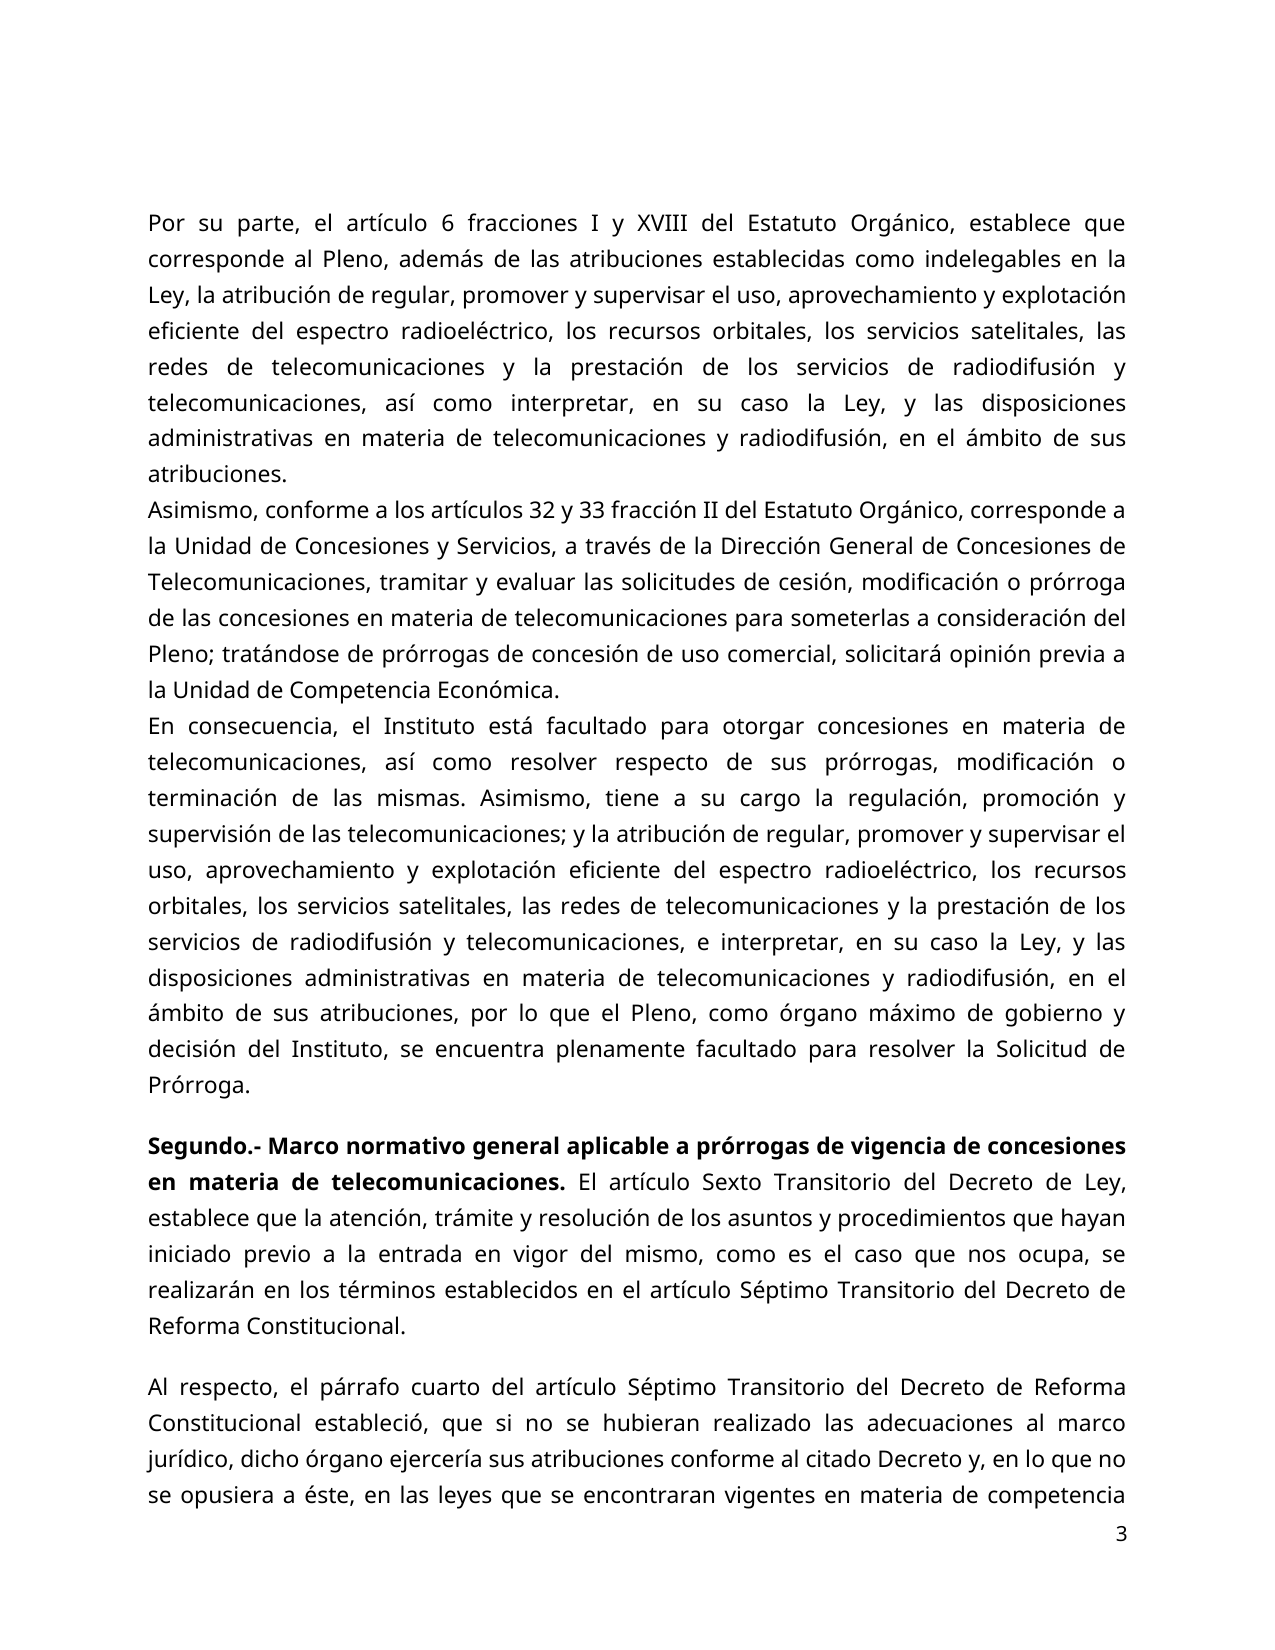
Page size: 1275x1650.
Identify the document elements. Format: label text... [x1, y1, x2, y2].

text Por su parte, el artículo 6 fracciones I y XVIII del Estatuto Orgánico, establece que corresponde al Pleno, además de las atribuciones establecidas como indelegables en la Ley, la atribución de regular, promover y supervisar el uso, aprovechamiento y explotación eficiente del espectro radioeléctrico, los recursos orbitales, los servicios satelitales, las redes de telecomunicaciones y la prestación de los servicios de radiodifusión y telecomunicaciones, así como interpretar, en su caso la Ley, y las disposiciones administrativas en materia de telecomunicaciones y radiodifusión, en el ámbito de sus atribuciones. [148, 207, 1127, 489]
text Asimismo, conforme a los artículos 32 y 33 fracción II del Estatuto Orgánico, corresponde a la Unidad de Concesiones y Servicios, a través de la Dirección General de Concesiones de Telecomunicaciones, tramitar y evaluar las solicitudes de cesión, modificación o prórroga de las concesiones en materia de telecomunicaciones para someterlas a consideración del Pleno; tratándose de prórrogas de concesión de uso comercial, solicitará opinión previa a la Unidad de Competencia Económica. [148, 494, 1127, 705]
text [148, 1371, 1127, 1510]
text En consecuencia, el Instituto está facultado para otorgar concesiones en materia de telecomunicaciones, así como resolver respecto de sus prórrogas, modificación o terminación de las mismas. Asimismo, tiene a su cargo la regulación, promoción y supervisión de las telecomunicaciones; y la atribución de regular, promover y supervisar el uso, aprovechamiento y explotación eficiente del espectro radioeléctrico, los recursos orbitales, los servicios satelitales, las redes de telecomunicaciones y la prestación de los servicios de radiodifusión y telecomunicaciones, e interpretar, en su caso la Ley, y las disposiciones administrativas en materia de telecomunicaciones y radiodifusión, en el ámbito de sus atribuciones, por lo que el Pleno, como órgano máximo de gobierno y decisión del Instituto, se encuentra plenamente facultado para resolver la Solicitud de Prórroga. [148, 710, 1127, 1101]
text Segundo.- Marco normativo general aplicable a prórrogas de vigencia de concesiones en materia de telecomunicaciones. El artículo Sexto Transitorio del Decreto de Ley, establece que la atención, trámite y resolución de los asuntos y procedimientos que hayan iniciado previo a la entrada en vigor del mismo, como es el caso que nos ocupa, se realizarán en los términos establecidos en el artículo Séptimo Transitorio del Decreto de Reforma Constitucional. [148, 1130, 1127, 1341]
